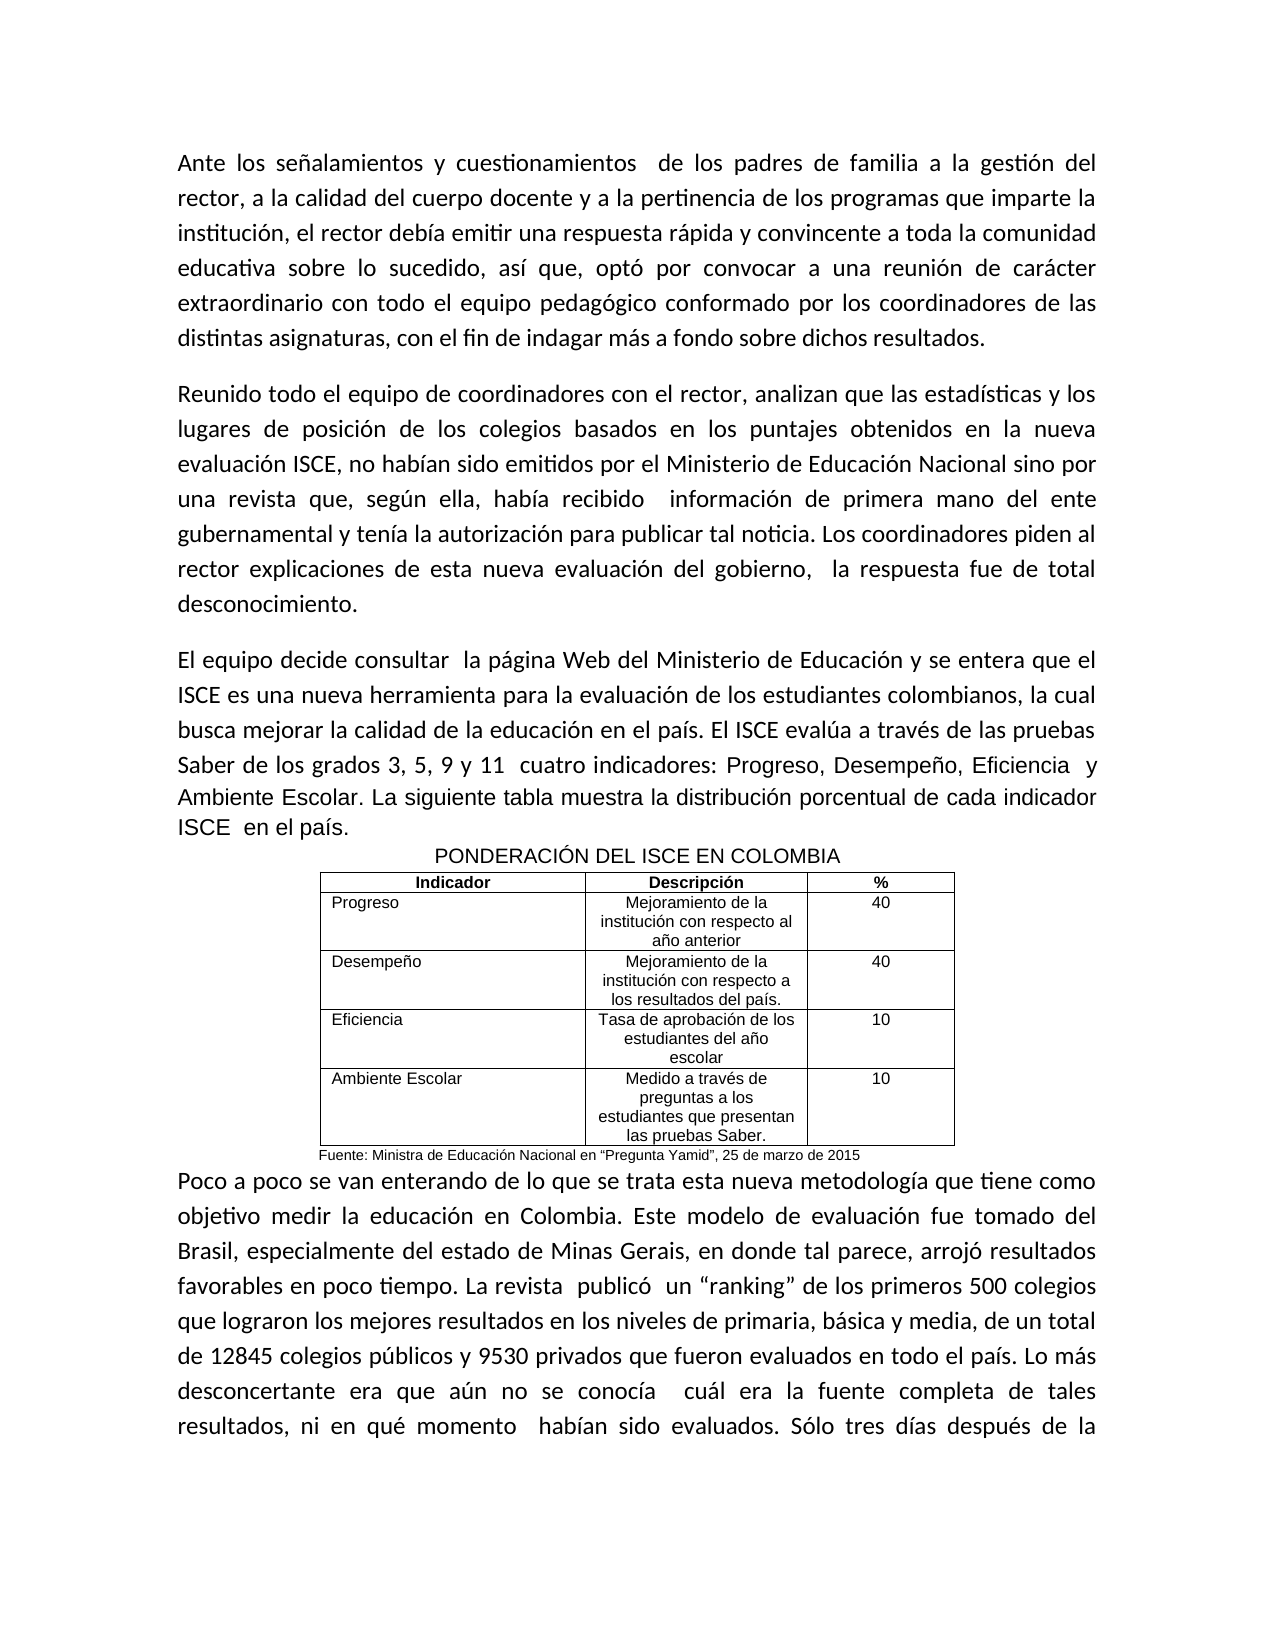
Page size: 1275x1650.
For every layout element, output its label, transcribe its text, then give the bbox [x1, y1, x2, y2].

table_cell Desempeño [321, 951, 585, 1009]
table_cell Mejoramiento de la institución con respecto a los resultados del país. [586, 951, 807, 1009]
table_cell 10 [808, 1010, 954, 1067]
table_header % [808, 873, 954, 892]
text El equipo decide consultar la página Web del Ministerio de Educación y se entera que el ISCE es una nueva herramienta para la evaluación de los estudiantes colombianos, la cual busca mejorar la calidad de la educación en el país. El ISCE evalúa a través de las pruebas Saber de los grados 3, 5, 9 y 11 cuatro indicadores: Progreso, Desempeño, Eficiencia y Ambiente Escolar. La siguiente tabla muestra la distribución porcentual de cada indicador ISCE en el país. [177, 644, 1098, 840]
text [177, 1165, 1098, 1441]
table_cell Mejoramiento de la institución con respecto al año anterior [586, 893, 807, 950]
table_cell Ambiente Escolar [321, 1069, 585, 1145]
table_cell 40 [808, 893, 954, 950]
text PONDERACIÓN DEL ISCE EN COLOMBIA [177, 844, 1098, 868]
table_cell Tasa de aprobación de los estudiantes del año escolar [586, 1010, 807, 1067]
table_cell Medido a través de preguntas a los estudiantes que presentan las pruebas Saber. [586, 1069, 807, 1145]
text Reunido todo el equipo de coordinadores con el rector, analizan que las estadísticas y los lugares de posición de los colegios basados en los puntajes obtenidos en la nueva evaluación ISCE, no habían sido emitidos por el Ministerio de Educación Nacional sino por una revista que, según ella, había recibido información de primera mano del ente gubernamental y tenía la autorización para publicar tal noticia. Los coordinadores piden al rector explicaciones de esta nueva evaluación del gobierno, la respuesta fue de total desconocimiento. [177, 378, 1098, 619]
table_cell 40 [808, 951, 954, 1009]
table_cell Eficiencia [321, 1010, 585, 1067]
table_header Indicador [321, 873, 585, 892]
text Ante los señalamientos y cuestionamientos de los padres de familia a la gestión del rector, a la calidad del cuerpo docente y a la pertinencia de los programas que imparte la institución, el rector debía emitir una respuesta rápida y convincente a toda la comunidad educativa sobre lo sucedido, así que, optó por convocar a una reunión de carácter extraordinario con todo el equipo pedagógico conformado por los coordinadores de las distintas asignaturas, con el fin de indagar más a fondo sobre dichos resultados. [177, 148, 1098, 353]
text Fuente: Ministra de Educación Nacional en “Pregunta Yamid”, 25 de marzo de 2015 [177, 1146, 1098, 1163]
table_cell Progreso [321, 893, 585, 950]
table_cell 10 [808, 1069, 954, 1145]
table_header Descripción [586, 873, 807, 892]
